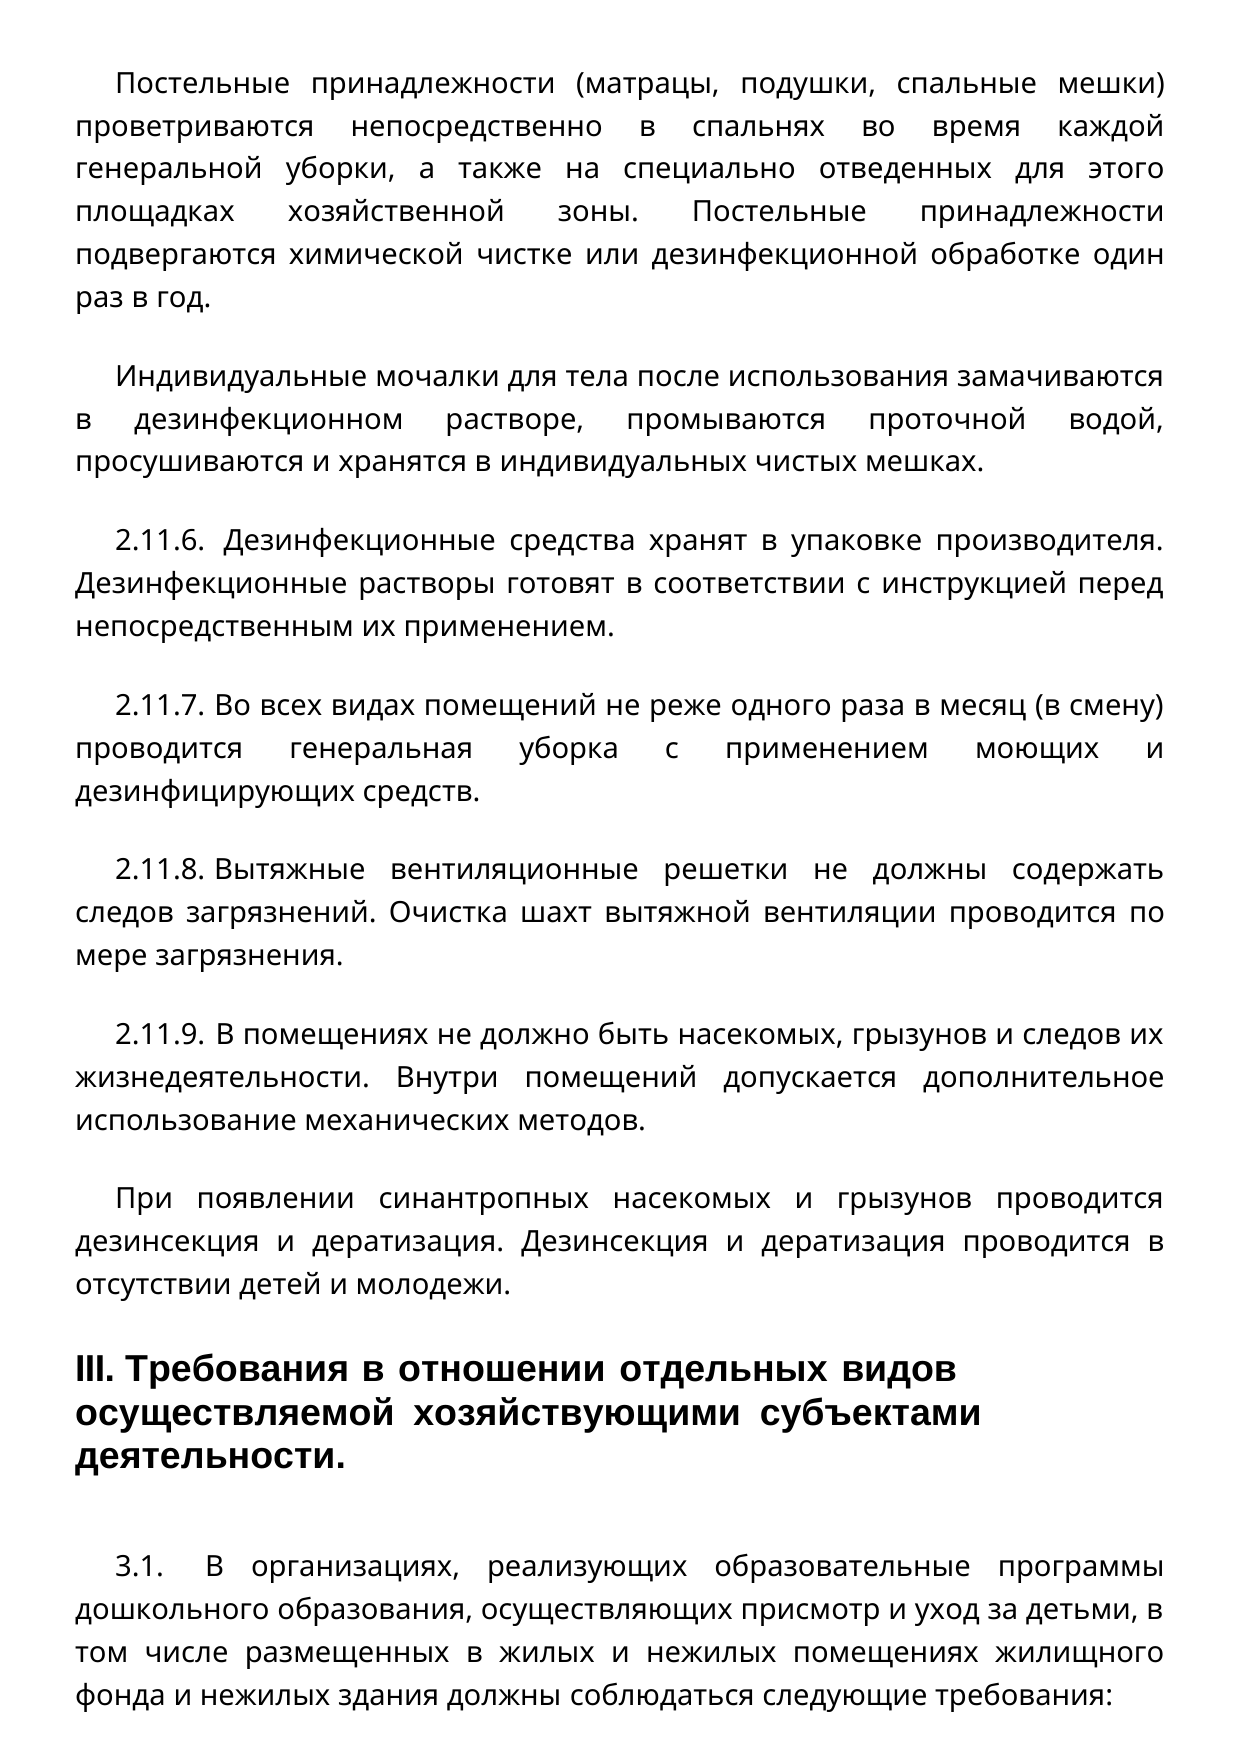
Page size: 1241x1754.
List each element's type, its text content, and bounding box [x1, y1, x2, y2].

list Вытяжные вентиляционные решетки не должны содержать следов загрязнений. Очистка шахт вытяжной вентиляции проводится по мере загрязнения. [75, 849, 1164, 974]
list Дезинфекционные средства хранят в упаковке производителя. Дезинфекционные растворы готовят в соответствии с инструкцией перед непосредственным их применением. [75, 519, 1163, 645]
list В помещениях не должно быть насекомых, грызунов и следов их жизнедеятельности. Внутри помещений допускается дополнительное использование механических методов. [75, 1013, 1164, 1138]
list Во всех видах помещений не реже одного раза в месяц (в смену) проводится генеральная уборка с применением моющих и дезинфицирующих средств. [75, 684, 1165, 809]
text Постельные принадлежности (матрацы, подушки, спальные мешки) проветриваются непосредственно в спальнях во время каждой генеральной уборки, а также на специально отведенных для этого площадках хозяйственной зоны. Постельные принадлежности подвергаются химической чистке или дезинфекционной обработке один раз в год. [75, 62, 1165, 316]
subtitle Требования в отношении отдельных видов осуществляемой хозяйствующими субъектами деятельности. [75, 1347, 985, 1477]
text При появлении синантропных насекомых и грызунов проводится дезинсекция и дератизация. Дезинсекция и дератизация проводится в отсутствии детей и молодежи. [75, 1178, 1164, 1303]
text Индивидуальные мочалки для тела после использования замачиваются в дезинфекционном растворе, промываются проточной водой, просушиваются и хранятся в индивидуальных чистых мешках. [75, 355, 1165, 480]
list В организациях, реализующих образовательные программы дошкольного образования, осуществляющих присмотр и уход за детьми, в том числе размещенных в жилых и нежилых помещениях жилищного фонда и нежилых здания должны соблюдаться следующие требования: [75, 1546, 1165, 1714]
